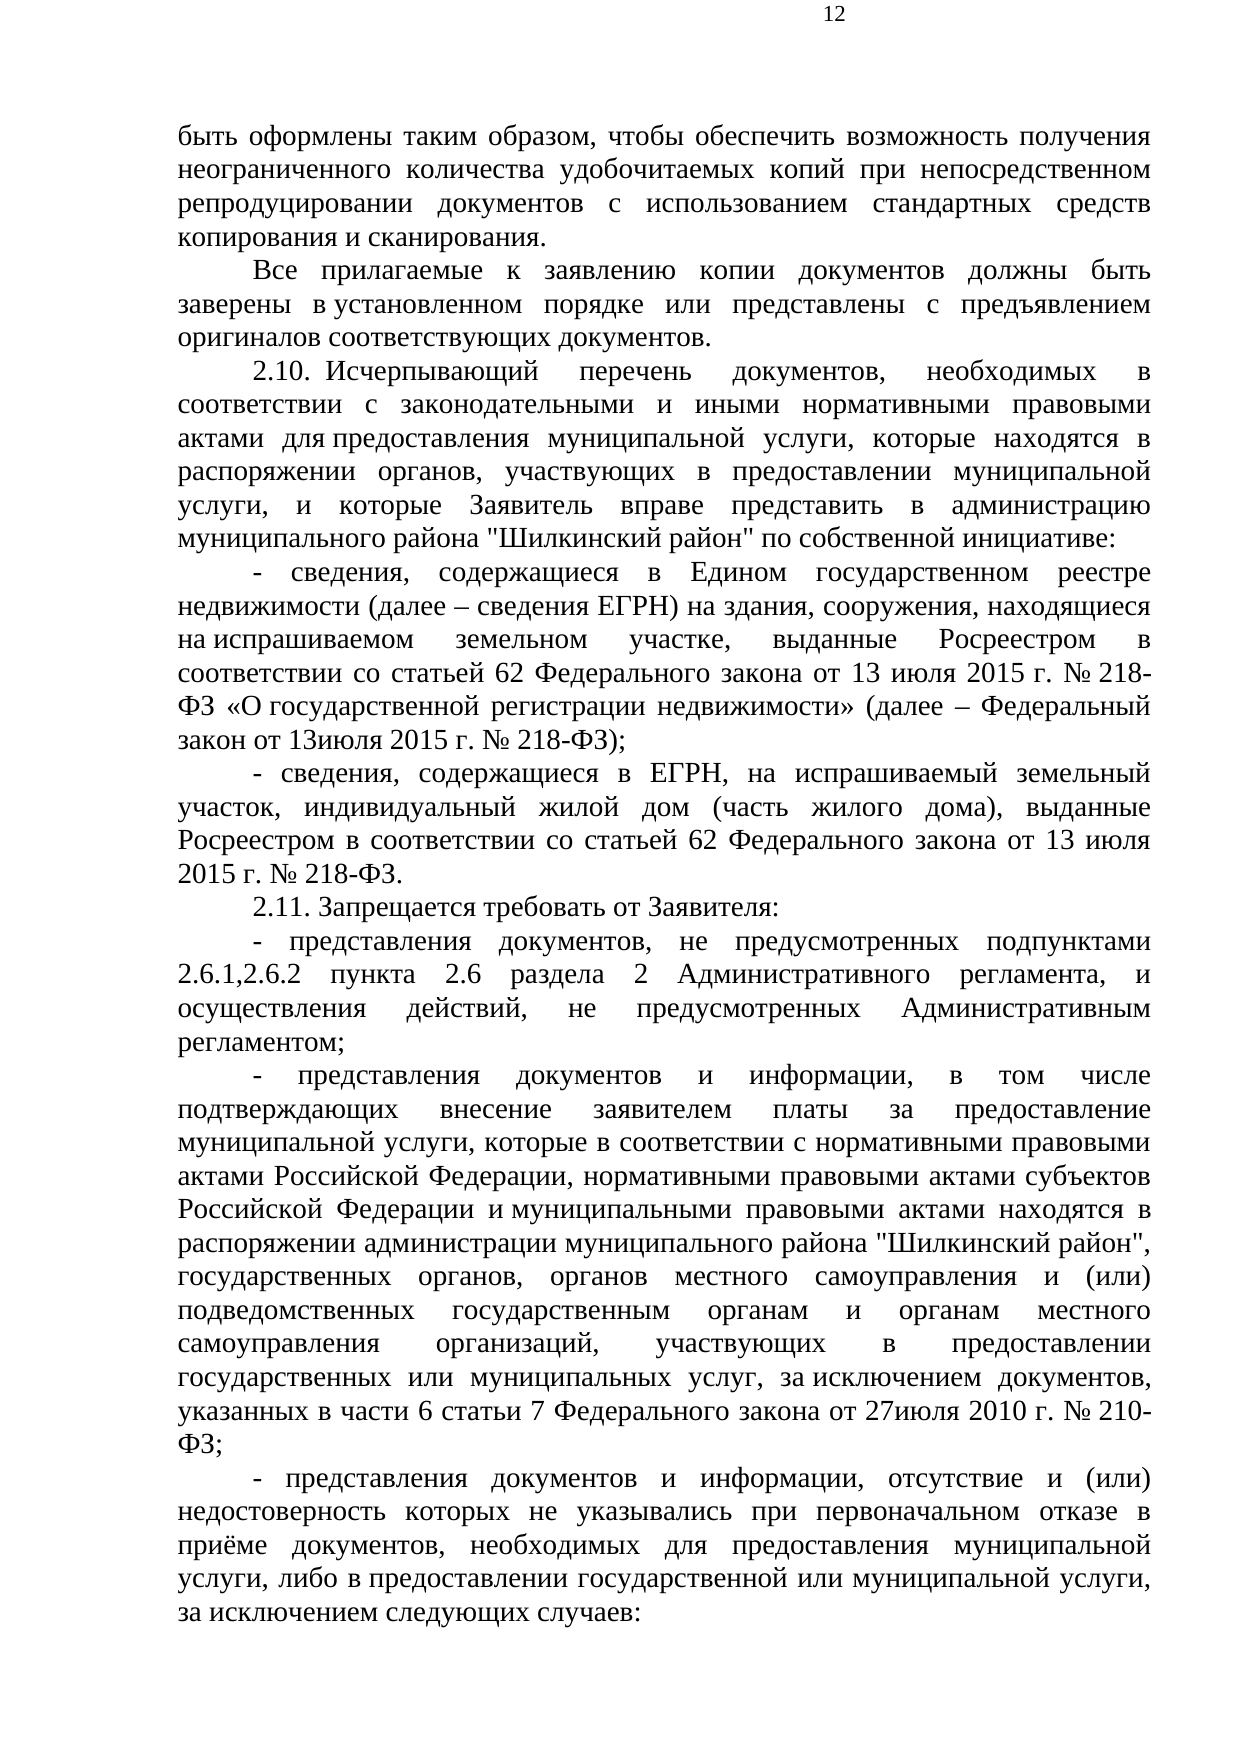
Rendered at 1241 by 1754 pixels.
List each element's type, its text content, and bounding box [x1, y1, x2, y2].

text - сведения, содержащиеся в Едином государственном реестре недвижимости (далее – сведения ЕГРН) на здания, сооружения, находящиеся на испрашиваемом земельном участке, выданные Росреестром в соответствии со статьей 62 Федерального закона от 13 июля 2015 г. № 218-ФЗ «О государственной регистрации недвижимости» (далее – Федеральный закон от 13июля 2015 г. № 218-ФЗ); [177, 554, 1152, 755]
text - представления документов и информации, в том числе подтверждающих внесение заявителем платы за предоставление муниципальной услуги, которые в соответствии с нормативными правовыми актами Российской Федерации, нормативными правовыми актами субъектов Российской Федерации и муниципальными правовыми актами находятся в распоряжении администрации муниципального района "Шилкинский район", государственных органов, органов местного самоуправления и (или) подведомственных государственным органам и органам местного самоуправления организаций, участвующих в предоставлении государственных или муниципальных услуг, за исключением документов, указанных в части 6 статьи 7 Федерального закона от 27июля 2010 г. № 210-ФЗ; [177, 1057, 1152, 1460]
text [177, 118, 1152, 252]
text 2.11. Запрещается требовать от Заявителя: [177, 889, 1152, 923]
text - сведения, содержащиеся в ЕГРН, на испрашиваемый земельный участок, индивидуальный жилой дом (часть жилого дома), выданные Росреестром в соответствии со статьей 62 Федерального закона от 13 июля 2015 г. № 218-ФЗ. [177, 755, 1152, 889]
text Все прилагаемые к заявлению копии документов должны быть заверены в установленном порядке или представлены с предъявлением оригиналов соответствующих документов. [177, 252, 1152, 353]
text 2.10. Исчерпывающий перечень документов, необходимых в соответствии с законодательными и иными нормативными правовыми актами для предоставления муниципальной услуги, которые находятся в распоряжении органов, участвующих в предоставлении муниципальной услуги, и которые Заявитель вправе представить в администрацию муниципального района "Шилкинский район" по собственной инициативе: [177, 353, 1152, 554]
text - представления документов, не предусмотренных подпунктами 2.6.1,2.6.2 пункта 2.6 раздела 2 Административного регламента, и осуществления действий, не предусмотренных Административным регламентом; [177, 923, 1152, 1057]
text - представления документов и информации, отсутствие и (или) недостоверность которых не указывались при первоначальном отказе в приёме документов, необходимых для предоставления муниципальной услуги, либо в предоставлении государственной или муниципальной услуги, за исключением следующих случаев: [177, 1460, 1152, 1627]
